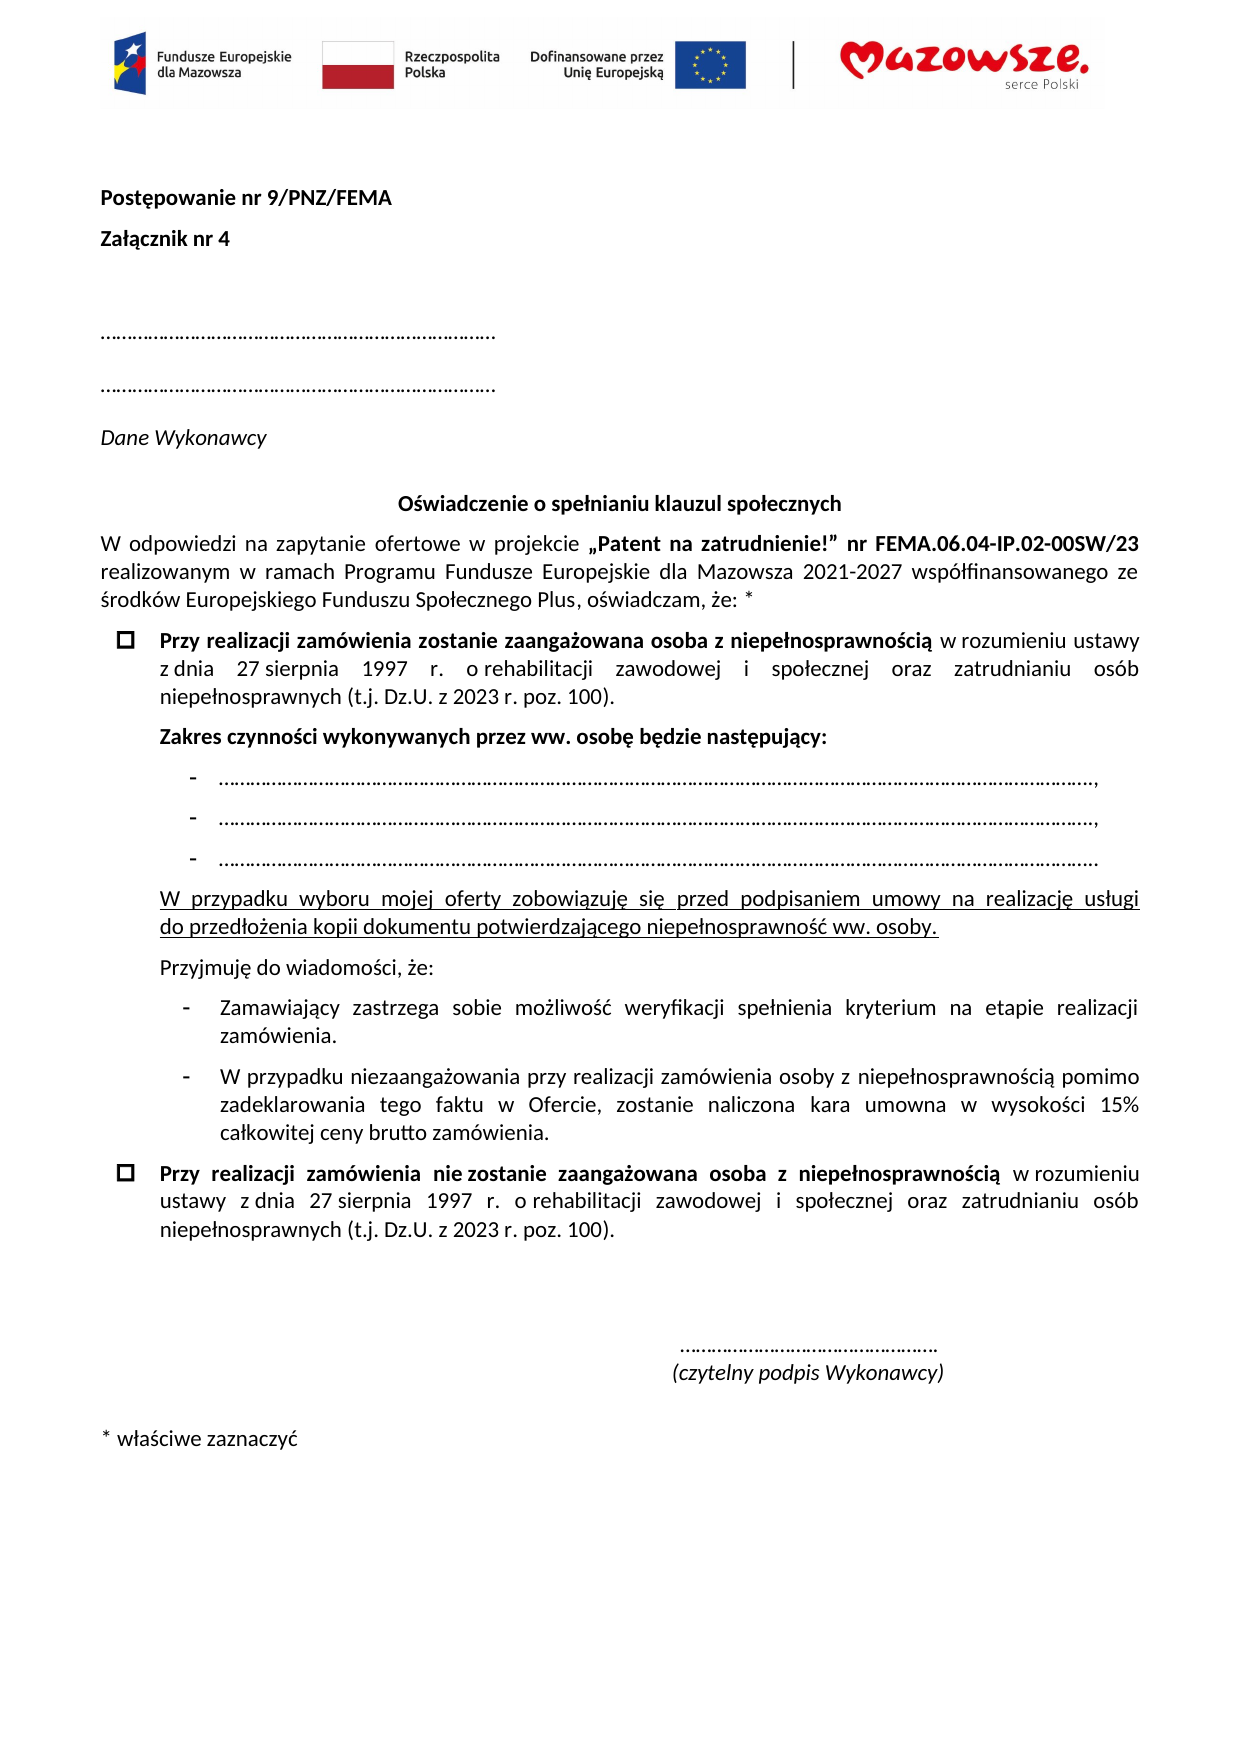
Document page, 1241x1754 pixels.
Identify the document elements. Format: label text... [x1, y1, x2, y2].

text Dane Wykonawcy [100, 423, 1140, 451]
list Przy realizacji zamówienia zostanie zaangażowana osoba z niepełnosprawnością w rozumieniu ustawy z dnia 27 sierpnia 1997 r. o rehabilitacji zawodowej i społecznej oraz zatrudnianiu osób niepełnosprawnych (t.j. Dz.U. z 2023 r. poz. 100). [115, 626, 1140, 710]
text ………………………………………………………………… [100, 317, 1140, 345]
list W przypadku niezaangażowania przy realizacji zamówienia osoby z niepełnosprawnością pomimo zadeklarowania tego faktu w Ofercie, zostanie naliczona kara umowna w wysokości 15% całkowitej ceny brutto zamówienia. [182, 1062, 1140, 1146]
list …………………………………………………………………………………………………………………………………………………., [189, 803, 1140, 831]
text Oświadczenie o spełnianiu klauzul społecznych [100, 489, 1140, 517]
list …………………………………………………………………………………………………………………………………………………., [189, 763, 1140, 791]
list ………………………………………………………………………………………………………………………………………………….. [189, 844, 1140, 872]
text ………………………………………………………………… [100, 370, 1140, 398]
text W odpowiedzi na zapytanie ofertowe w projekcie „Patent na zatrudnienie!” nr FEMA.06.04-IP.02-00SW/23 realizowanym w ramach Programu Fundusze Europejskie dla Mazowsza 2021-2027 współfinansowanego ze środków Europejskiego Funduszu Społecznego Plus, oświadczam, że: * [100, 529, 1140, 613]
list W przypadku wyboru mojej oferty zobowiązuję się przed podpisaniem umowy na realizację usługi do przedłożenia kopii dokumentu potwierdzającego niepełnosprawność ww. osoby. [159, 910, 1140, 941]
text …………………………………………. [100, 1330, 1140, 1358]
picture [100, 17, 1105, 109]
list Zamawiający zastrzega sobie możliwość weryfikacji spełnienia kryterium na etapie realizacji zamówienia. [182, 993, 1140, 1049]
list Przyjmuję do wiadomości, że: [159, 953, 1140, 981]
text Postępowanie nr 9/PNZ/FEMA [100, 183, 1140, 211]
text * właściwe zaznaczyć [100, 1424, 1140, 1452]
text Załącznik nr 4 [100, 224, 1140, 252]
text (czytelny podpis Wykonawcy) [100, 1358, 1140, 1386]
list Zakres czynności wykonywanych przez ww. osobę będzie następujący: [159, 722, 1140, 750]
list W przypadku wyboru mojej oferty zobowiązuję się przed podpisaniem umowy na realizację usługi do przedłożenia kopii dokumentu potwierdzającego niepełnosprawność ww. osoby. [159, 884, 1140, 909]
list Przy realizacji zamówienia nie zostanie zaangażowana osoba z niepełnosprawnością w rozumieniu ustawy z dnia 27 sierpnia 1997 r. o rehabilitacji zawodowej i społecznej oraz zatrudnianiu osób niepełnosprawnych (t.j. Dz.U. z 2023 r. poz. 100). [115, 1159, 1140, 1243]
